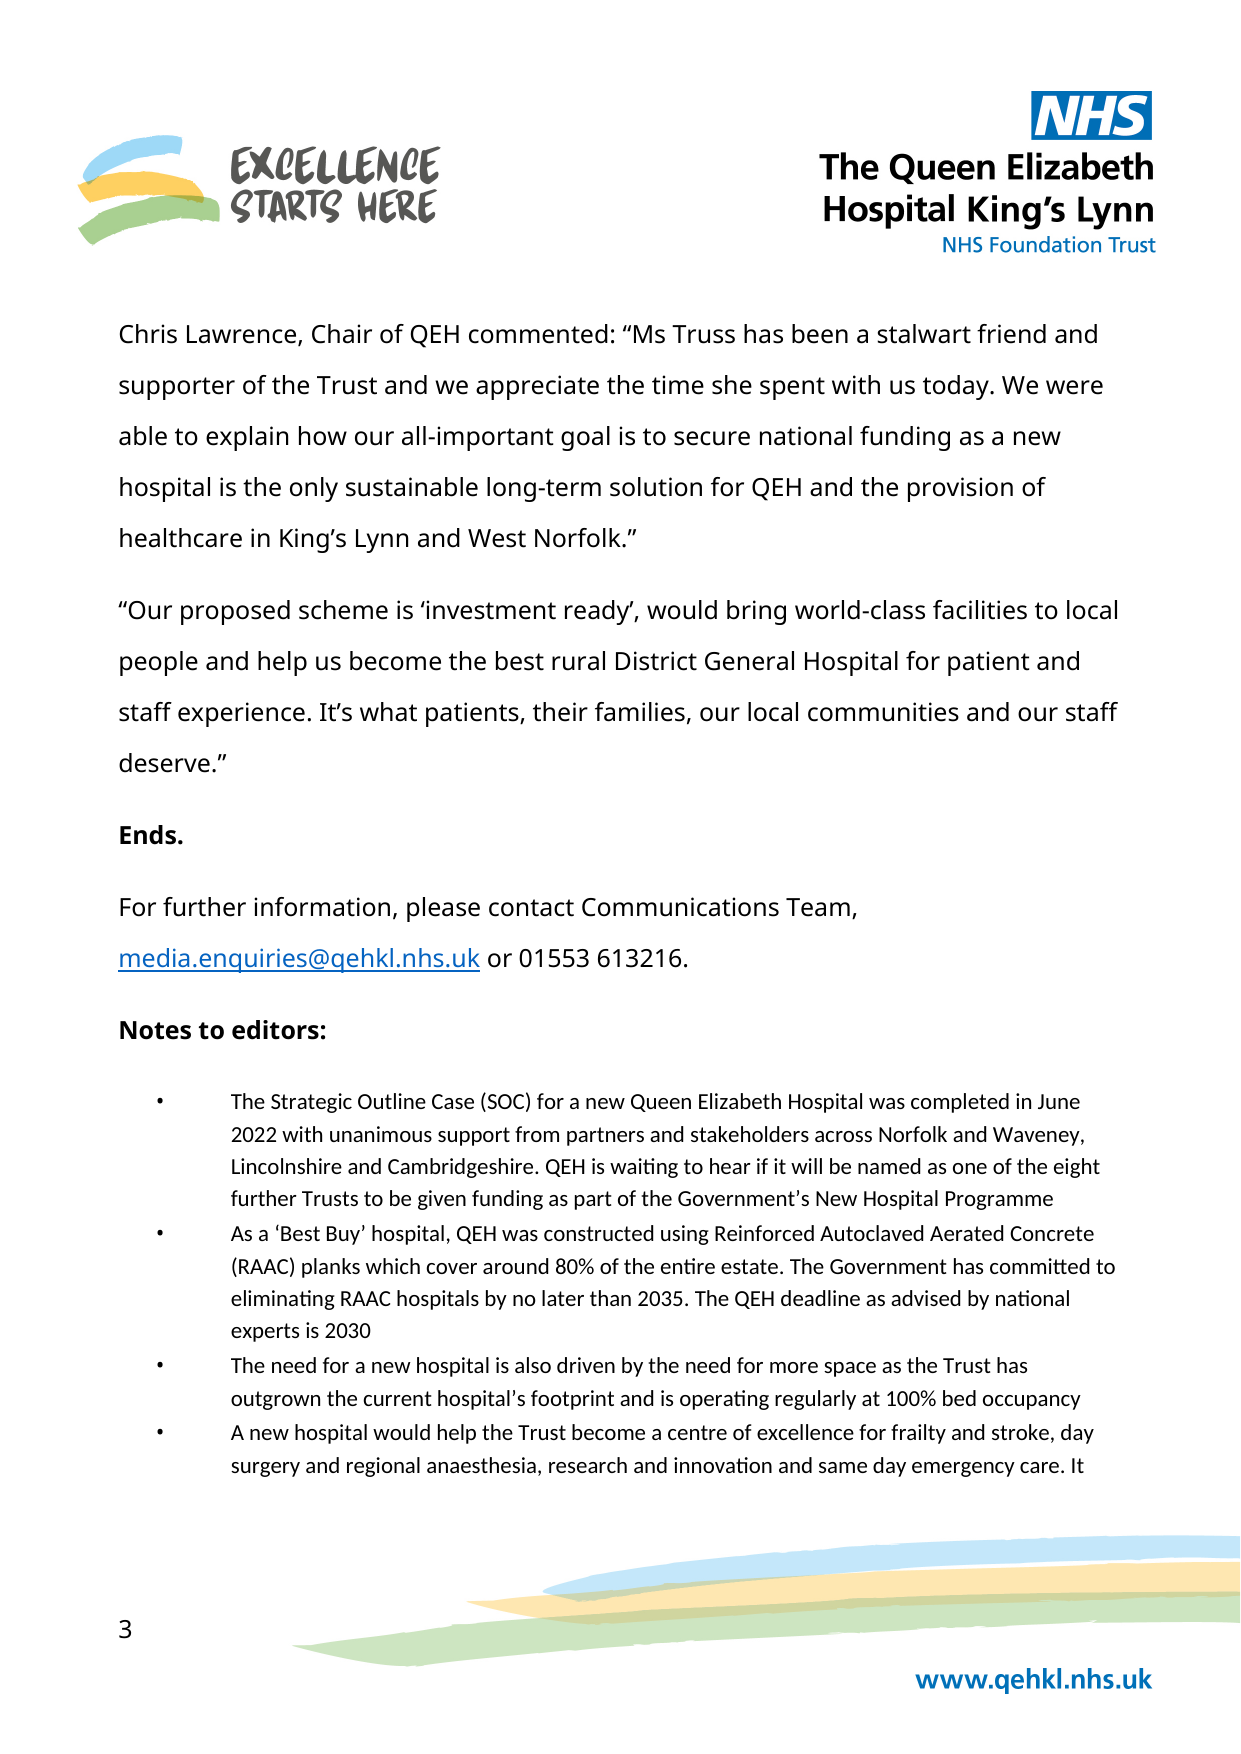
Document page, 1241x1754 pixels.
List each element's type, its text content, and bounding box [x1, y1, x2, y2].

text Notes to editors: [118, 1013, 1122, 1047]
text “Our proposed scheme is ‘investment ready’, would bring world-class facilities to local people and help us become the best rural District General Hospital for patient and staff experience. It’s what patients, their families, our local communities and our staff deserve.” [118, 593, 1122, 780]
text For further information, please contact Communications Team, media.enquiries@qehkl.nhs.uk or 01553 613216. [118, 890, 1122, 975]
picture [0, 1, 1241, 1754]
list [156, 1416, 1122, 1479]
list The need for a new hospital is also driven by the need for more space as the Trust has outgrown the current hospital’s footprint and is operating regularly at 100% bed occupancy [156, 1348, 1122, 1412]
text Ends. [118, 818, 1122, 852]
list As a ‘Best Buy’ hospital, QEH was constructed using Reinforced Autoclaved Aerated Concrete (RAAC) planks which cover around 80% of the entire estate. The Government has committed to eliminating RAAC hospitals by no later than 2035. The QEH deadline as advised by national experts is 2030 [156, 1217, 1122, 1344]
text Chris Lawrence, Chair of QEH commented: “Ms Truss has been a stalwart friend and supporter of the Trust and we appreciate the time she spent with us today. We were able to explain how our all-important goal is to secure national funding as a new hospital is the only sustainable long-term solution for QEH and the provision of healthcare in King’s Lynn and West Norfolk.” [118, 317, 1122, 555]
list The Strategic Outline Case (SOC) for a new Queen Elizabeth Hospital was completed in June 2022 with unanimous support from partners and stakeholders across Norfolk and Waveney, Lincolnshire and Cambridgeshire. QEH is waiting to hear if it will be named as one of the eight further Trusts to be given funding as part of the Government’s New Hospital Programme [156, 1084, 1122, 1212]
